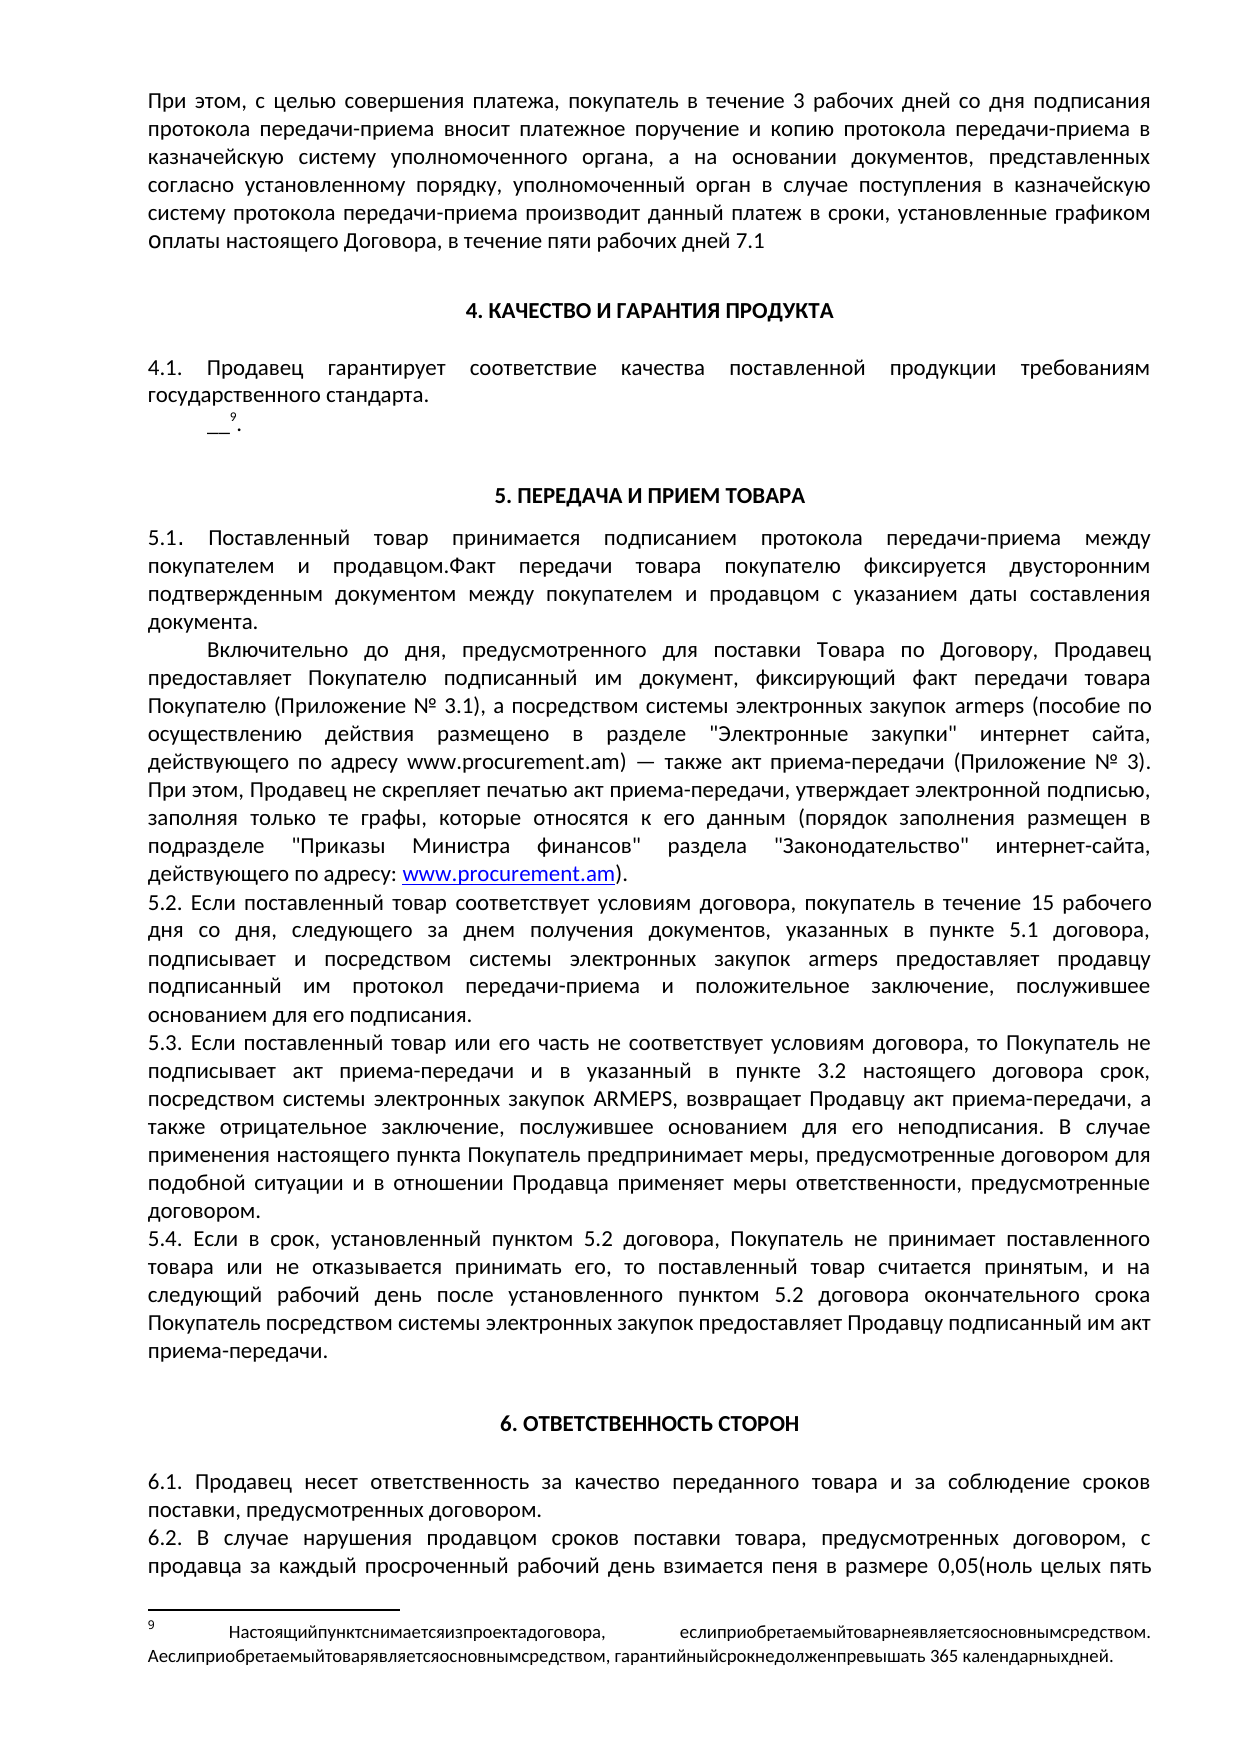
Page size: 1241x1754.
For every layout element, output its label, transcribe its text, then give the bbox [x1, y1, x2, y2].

text 4.1. Продавец гарантирует соответствие качества поставленной продукции требованиям государственного стандарта. [148, 353, 1152, 409]
text 5.4. Если в срок, установленный пунктом 5.2 договора, Покупатель не принимает поставленного товара или не отказывается принимать его, то поставленный товар считается принятым, и на следующий рабочий день после установленного пунктом 5.2 договора окончательного срока Покупатель посредством системы электронных закупок предоставляет Продавцу подписанный им акт приема-передачи. [148, 1224, 1152, 1364]
text __. [148, 409, 1152, 437]
text 4. КАЧЕСТВО И ГАРАНТИЯ ПРОДУКТА [148, 297, 1152, 324]
text 5.2. Если поставленный товар соответствует условиям договора, покупатель в течение 15 рабочего дня со дня, следующего за днем получения документов, указанных в пункте 5.1 договора, подписывает и посредством системы электронных закупок armeps предоставляет продавцу подписанный им протокол передачи-приема и положительное заключение, послужившее основанием для его подписания. [148, 888, 1152, 1028]
text При этом, с целью совершения платежа, покупатель в течение 3 рабочих дней со дня подписания протокола передачи-приема вносит платежное поручение и копию протокола передачи-приема в казначейскую систему уполномоченного органа, а на основании документов, представленных согласно установленному порядку, уполномоченный орган в случае поступления в казначейскую систему протокола передачи-приема производит данный платеж в сроки, установленные графиком օплаты настоящего Договора, в течение пяти рабочих дней 7.1 [148, 86, 1152, 254]
text 5.3. Если поставленный товар или его часть не соответствует условиям договора, то Покупатель не подписывает акт приема-передачи и в указанный в пункте 3.2 настоящего договора срок, посредством системы электронных закупок ARMEPS, возвращает Продавцу акт приема-передачи, а также отрицательное заключение, послужившее основанием для его неподписания. В случае применения настоящего пункта Покупатель предпринимает меры, предусмотренные договором для подобной ситуации и в отношении Продавца применяет меры ответственности, предусмотренные договором. [148, 1028, 1152, 1224]
text 6.1. Продавец несет ответственность за качество переданного товара и за соблюдение сроков поставки, предусмотренных договором. [148, 1467, 1152, 1523]
text 5.1․ Поставленный товар принимается подписанием протокола передачи-приема между покупателем и продавцом.Факт передачи товара покупателю фиксируется двусторонним подтвержденным документом между покупателем и продавцом с указанием даты составления документа. [148, 523, 1152, 635]
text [148, 1523, 1152, 1579]
text 6. ОТВЕТСТВЕННОСТЬ СТОРОН [148, 1409, 1152, 1437]
text 5. ПЕРЕДАЧА И ПРИЕМ ТОВАРА [148, 481, 1152, 509]
text Включительно до дня, предусмотренного для поставки Товара по Договору, Продавец предоставляет Покупателю подписанный им документ, фиксирующий факт передачи товара Покупателю (Приложение № 3.1), а посредством системы электронных закупок armeps (пособие по осуществлению действия размещено в разделе "Электронные закупки" интернет сайта, действующего по адресу www.procurement.am) — также акт приема-передачи (Приложение № 3). При этом, Продавец не скрепляет печатью акт приема-передачи, утверждает электронной подписью, заполняя только те графы, которые относятся к его данным (порядок заполнения размещен в подразделе "Приказы Министра финансов" раздела "Законодательство" интернет-сайта, действующего по адресу: www.procurement.am). [148, 635, 1152, 888]
